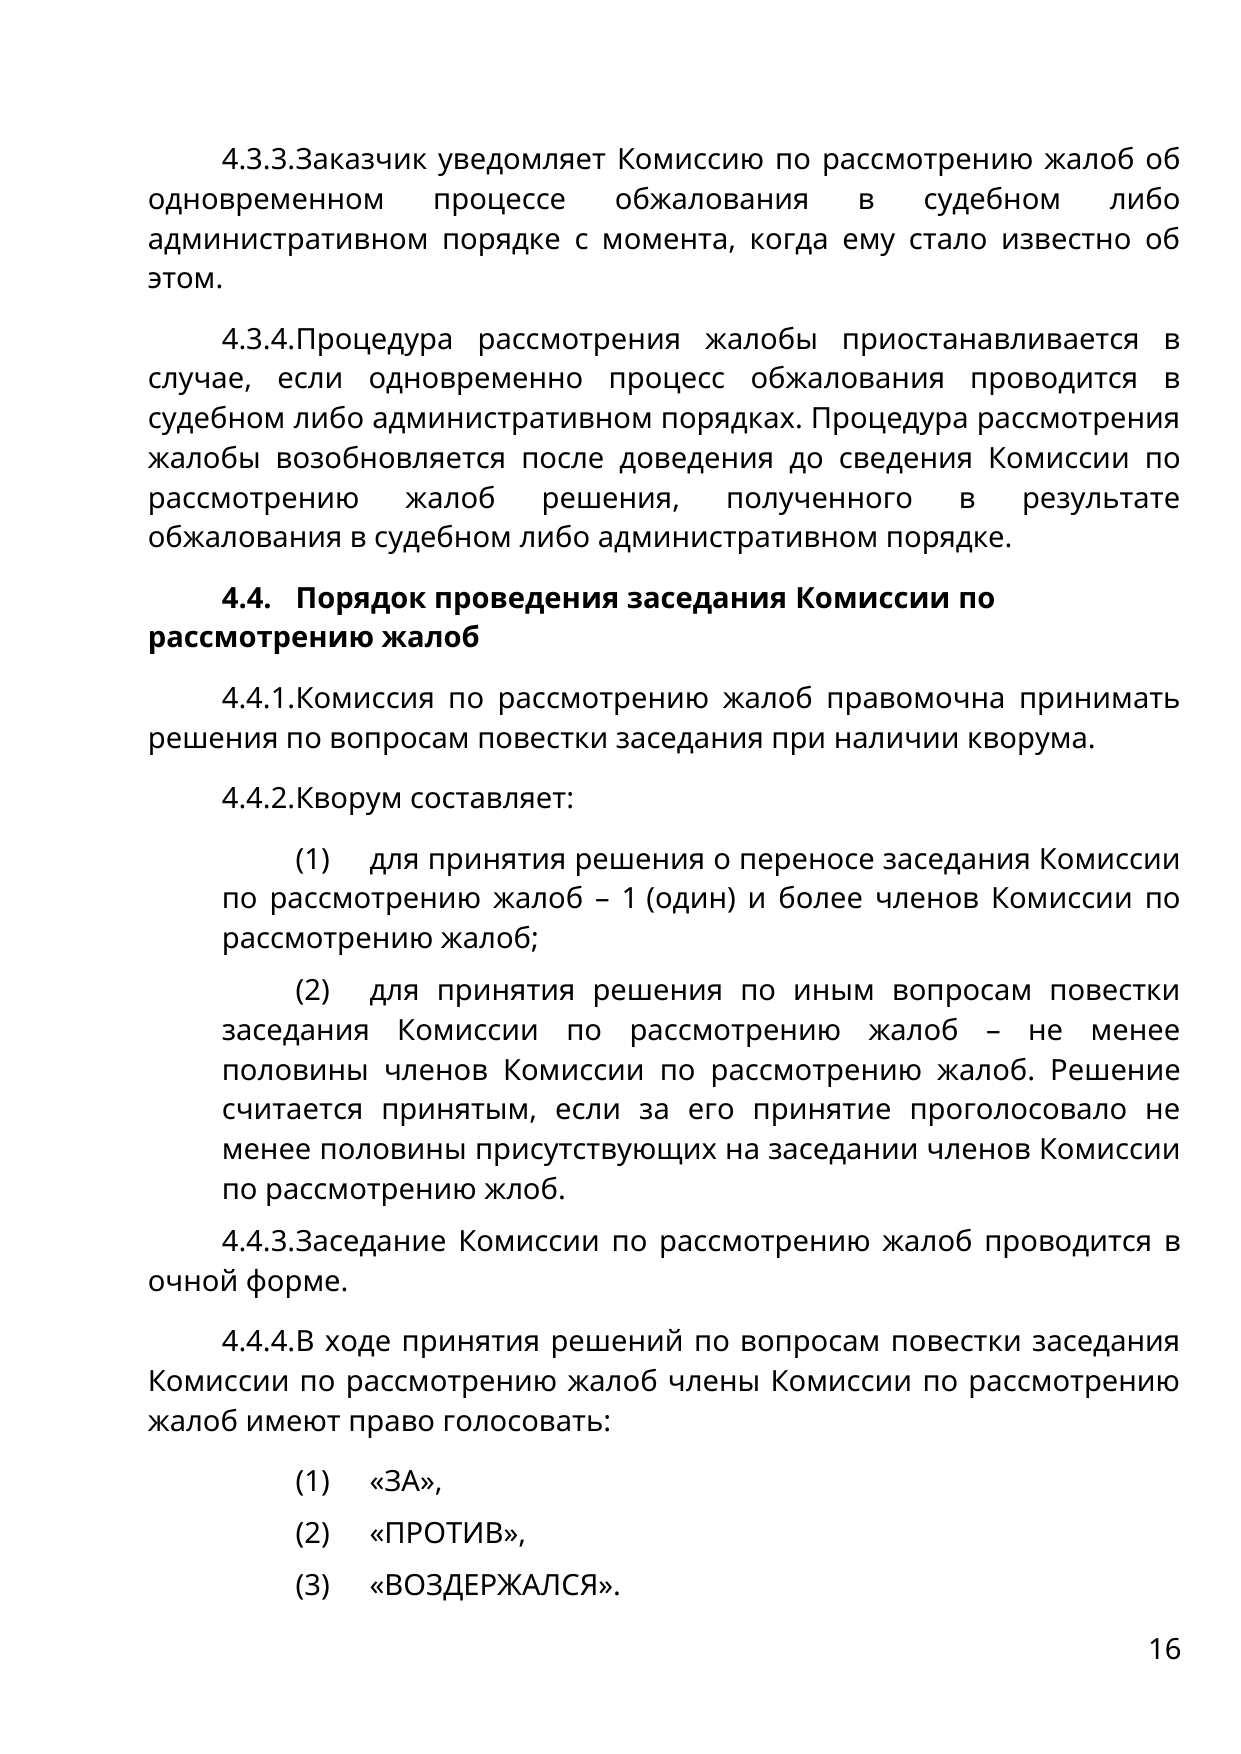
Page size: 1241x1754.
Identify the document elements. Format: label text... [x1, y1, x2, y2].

list Кворум составляет: [148, 777, 1181, 817]
list Заседание Комиссии по рассмотрению жалоб проводится в очной форме. [148, 1220, 1181, 1299]
list Процедура рассмотрения жалобы приостанавливается в случае, если одновременно процесс обжалования проводится в судебном либо административном порядках. Процедура рассмотрения жалобы возобновляется после доведения до сведения Комиссии по рассмотрению жалоб решения, полученного в результате обжалования в судебном либо административном порядке. [148, 318, 1181, 556]
list «ВОЗДЕРЖАЛСЯ». [148, 1565, 1181, 1604]
list «ЗА», [148, 1460, 1181, 1500]
list В ходе принятия решений по вопросам повестки заседания Комиссии по рассмотрению жалоб члены Комиссии по рассмотрению жалоб имеют право голосовать: [148, 1320, 1181, 1439]
list «ПРОТИВ», [148, 1512, 1181, 1552]
list Комиссия по рассмотрению жалоб правомочна принимать решения по вопросам повестки заседания при наличии кворума. [148, 677, 1181, 757]
list Порядок проведения заседания Комиссии по рассмотрению жалоб [148, 577, 1181, 656]
list для принятия решения о переносе заседания Комиссии по рассмотрению жалоб – 1 (один) и более членов Комиссии по рассмотрению жалоб; [222, 838, 1181, 957]
list Заказчик уведомляет Комиссию по рассмотрению жалоб об одновременном процессе обжалования в судебном либо административном порядке с момента, когда ему стало известно об этом. [148, 138, 1181, 297]
list для принятия решения по иным вопросам повестки заседания Комиссии по рассмотрению жалоб – не менее половины членов Комиссии по рассмотрению жалоб. Решение считается принятым, если за его принятие проголосовало не менее половины присутствующих на заседании членов Комиссии по рассмотрению жлоб. [222, 969, 1181, 1208]
